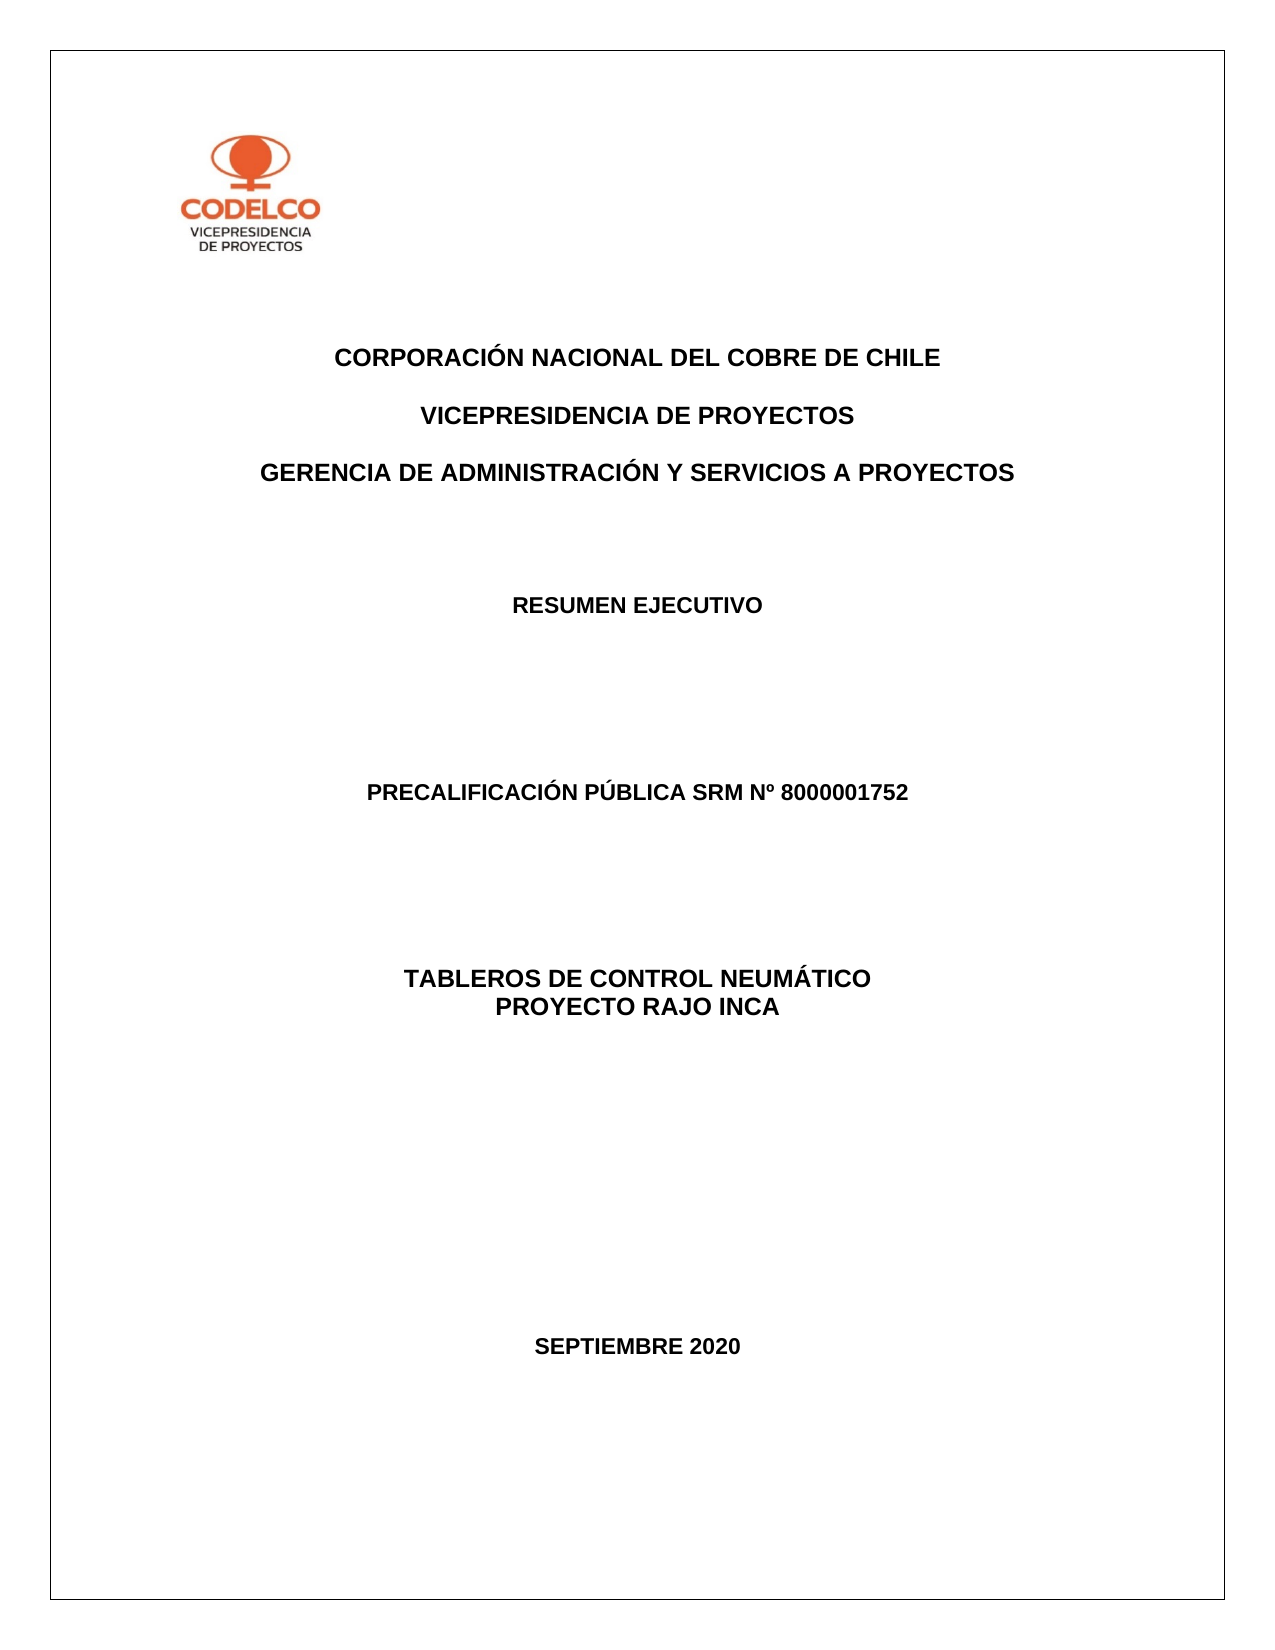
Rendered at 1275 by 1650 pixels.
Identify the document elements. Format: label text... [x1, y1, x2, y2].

text PROYECTO RAJO INCA [177, 992, 1098, 1021]
text PRECALIFICACIÓN PÚBLICA SRM Nº 8000001752 [177, 779, 1098, 806]
text GERENCIA DE ADMINISTRACIÓN Y SERVICIOS A PROYECTOS [177, 458, 1098, 487]
text RESUMEN EJECUTIVO [177, 592, 1098, 619]
text SEPTIEMBRE 2020 [177, 1333, 1098, 1359]
text TABLEROS DE CONTROL NEUMÁTICO [177, 964, 1098, 992]
picture [177, 131, 324, 257]
text CORPORACIÓN NACIONAL DEL COBRE DE CHILE [177, 343, 1098, 372]
text VICEPRESIDENCIA DE PROYECTOS [177, 401, 1098, 429]
